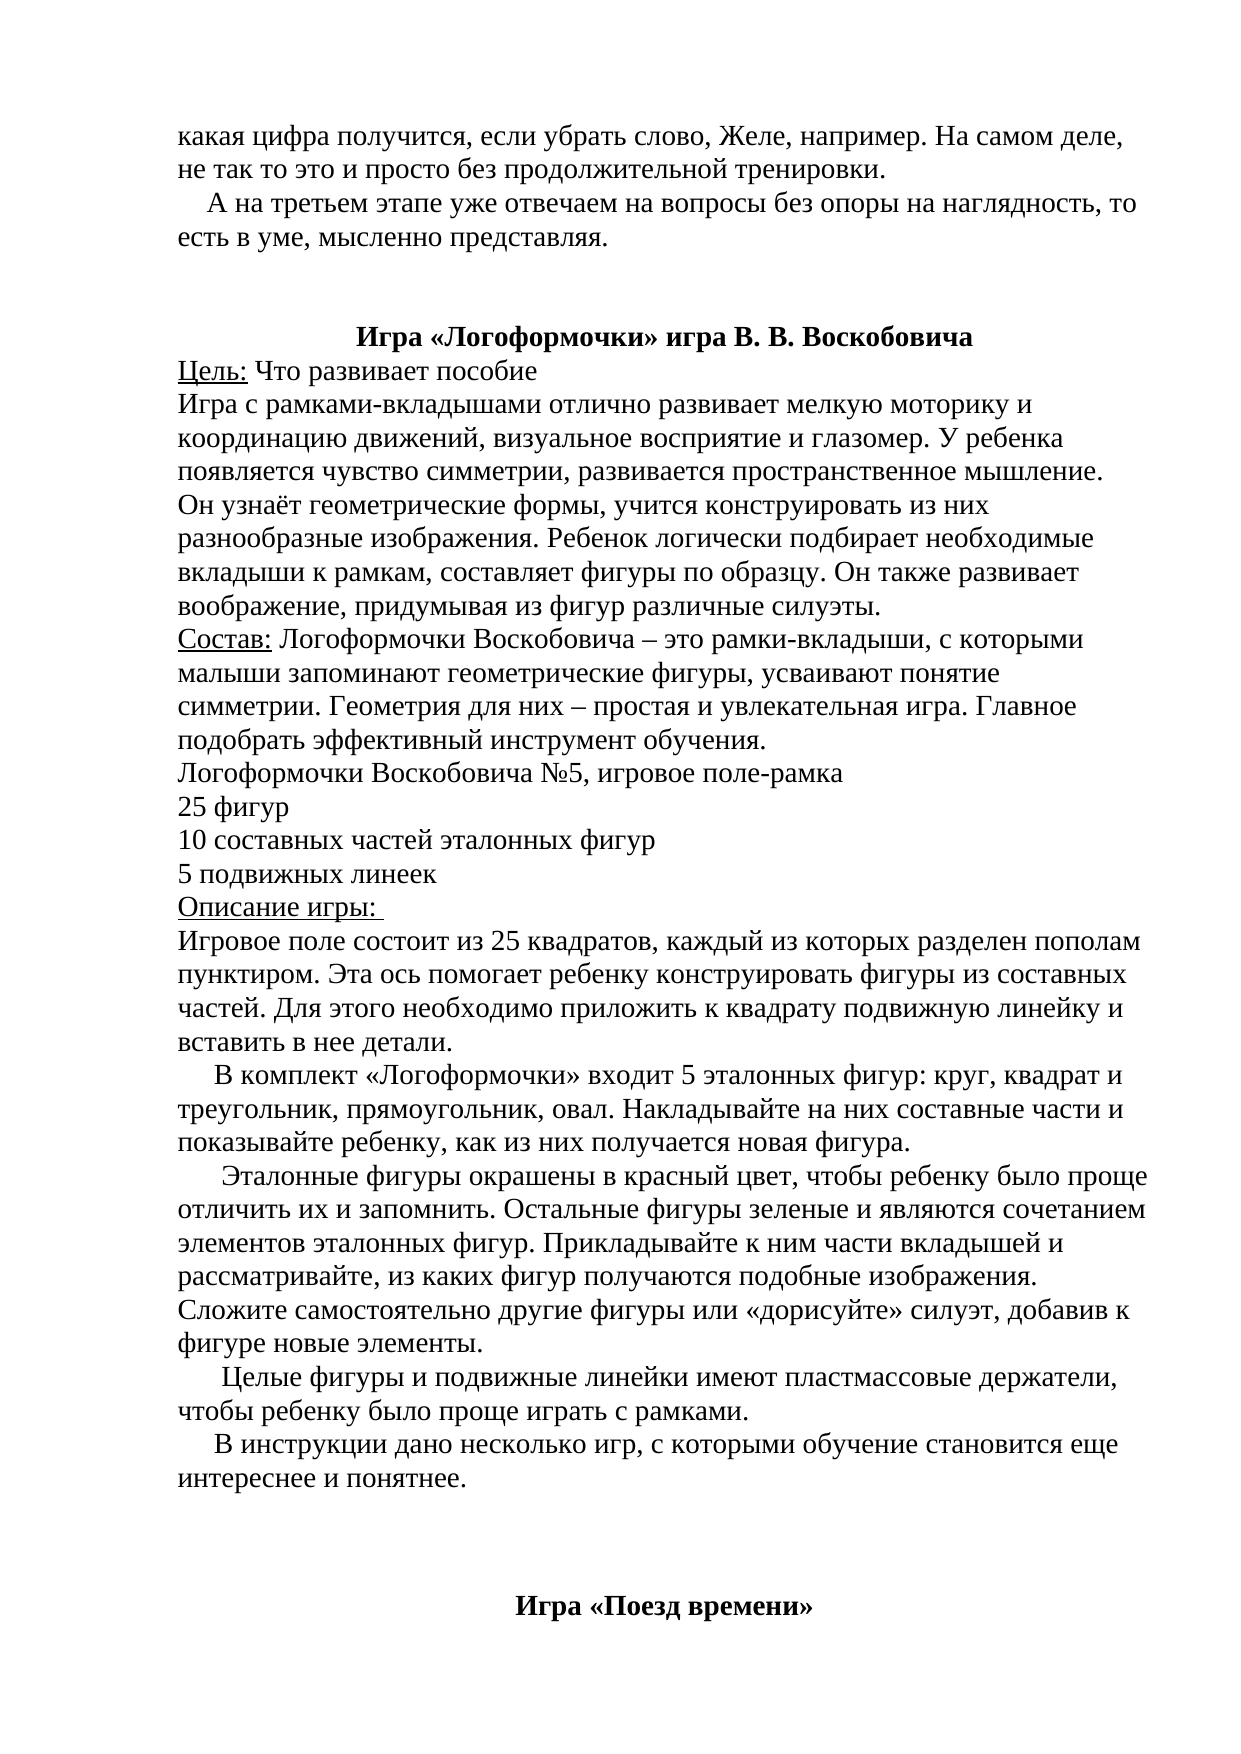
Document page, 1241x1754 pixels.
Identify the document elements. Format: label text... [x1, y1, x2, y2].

list Целые фигуры и подвижные линейки имеют пластмассовые держатели, чтобы ребенку было проще играть с рамками. [177, 1359, 1152, 1426]
list В комплект «Логоформочки» входит 5 эталонных фигур: круг, квадрат и треугольник, прямоугольник, овал. Накладывайте на них составные части и показывайте ребенку, как из них получается новая фигура. [177, 1057, 1152, 1158]
list А на третьем этапе уже отвечаем на вопросы без опоры на наглядность, то есть в уме, мысленно представляя. [177, 185, 1152, 252]
list Игра «Поезд времени» [177, 1588, 1152, 1622]
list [177, 118, 1152, 185]
list Состав: Логоформочки Воскобовича – это рамки-вкладыши, с которыми малыши запоминают геометрические фигуры, усваивают понятие симметрии. Геометрия для них – простая и увлекательная игра. Главное подобрать эффективный инструмент обучения. [177, 621, 1152, 755]
list 25 фигур [177, 789, 1152, 822]
list Игра «Логоформочки» игра В. В. Воскобовича [177, 319, 1152, 353]
list Игровое поле состоит из 25 квадратов, каждый из которых разделен пополам пунктиром. Эта ось помогает ребенку конструировать фигуры из составных частей. Для этого необходимо приложить к квадрату подвижную линейку и вставить в нее детали. [177, 923, 1152, 1057]
list В инструкции дано несколько игр, с которыми обучение становится еще интереснее и понятнее. [177, 1426, 1152, 1493]
list 5 подвижных линеек [177, 856, 1152, 889]
list Цель: Что развивает пособие [177, 353, 1152, 386]
list Логоформочки Воскобовича №5, игровое поле-рамка [177, 755, 1152, 789]
list Описание игры: [177, 889, 1152, 923]
list 10 составных частей эталонных фигур [177, 822, 1152, 856]
list Игра с рамками-вкладышами отлично развивает мелкую моторику и координацию движений, визуальное восприятие и глазомер. У ребенка появляется чувство симметрии, развивается пространственное мышление. [177, 386, 1152, 487]
list Он узнаёт геометрические формы, учится конструировать из них разнообразные изображения. Ребенок логически подбирает необходимые вкладыши к рамкам, составляет фигуры по образцу. Он также развивает воображение, придумывая из фигур различные силуэты. [177, 487, 1152, 621]
list Эталонные фигуры окрашены в красный цвет, чтобы ребенку было проще отличить их и запомнить. Остальные фигуры зеленые и являются сочетанием элементов эталонных фигур. Прикладывайте к ним части вкладышей и рассматривайте, из каких фигур получаются подобные изображения. Сложите самостоятельно другие фигуры или «дорисуйте» силуэт, добавив к фигуре новые элементы. [177, 1158, 1152, 1359]
